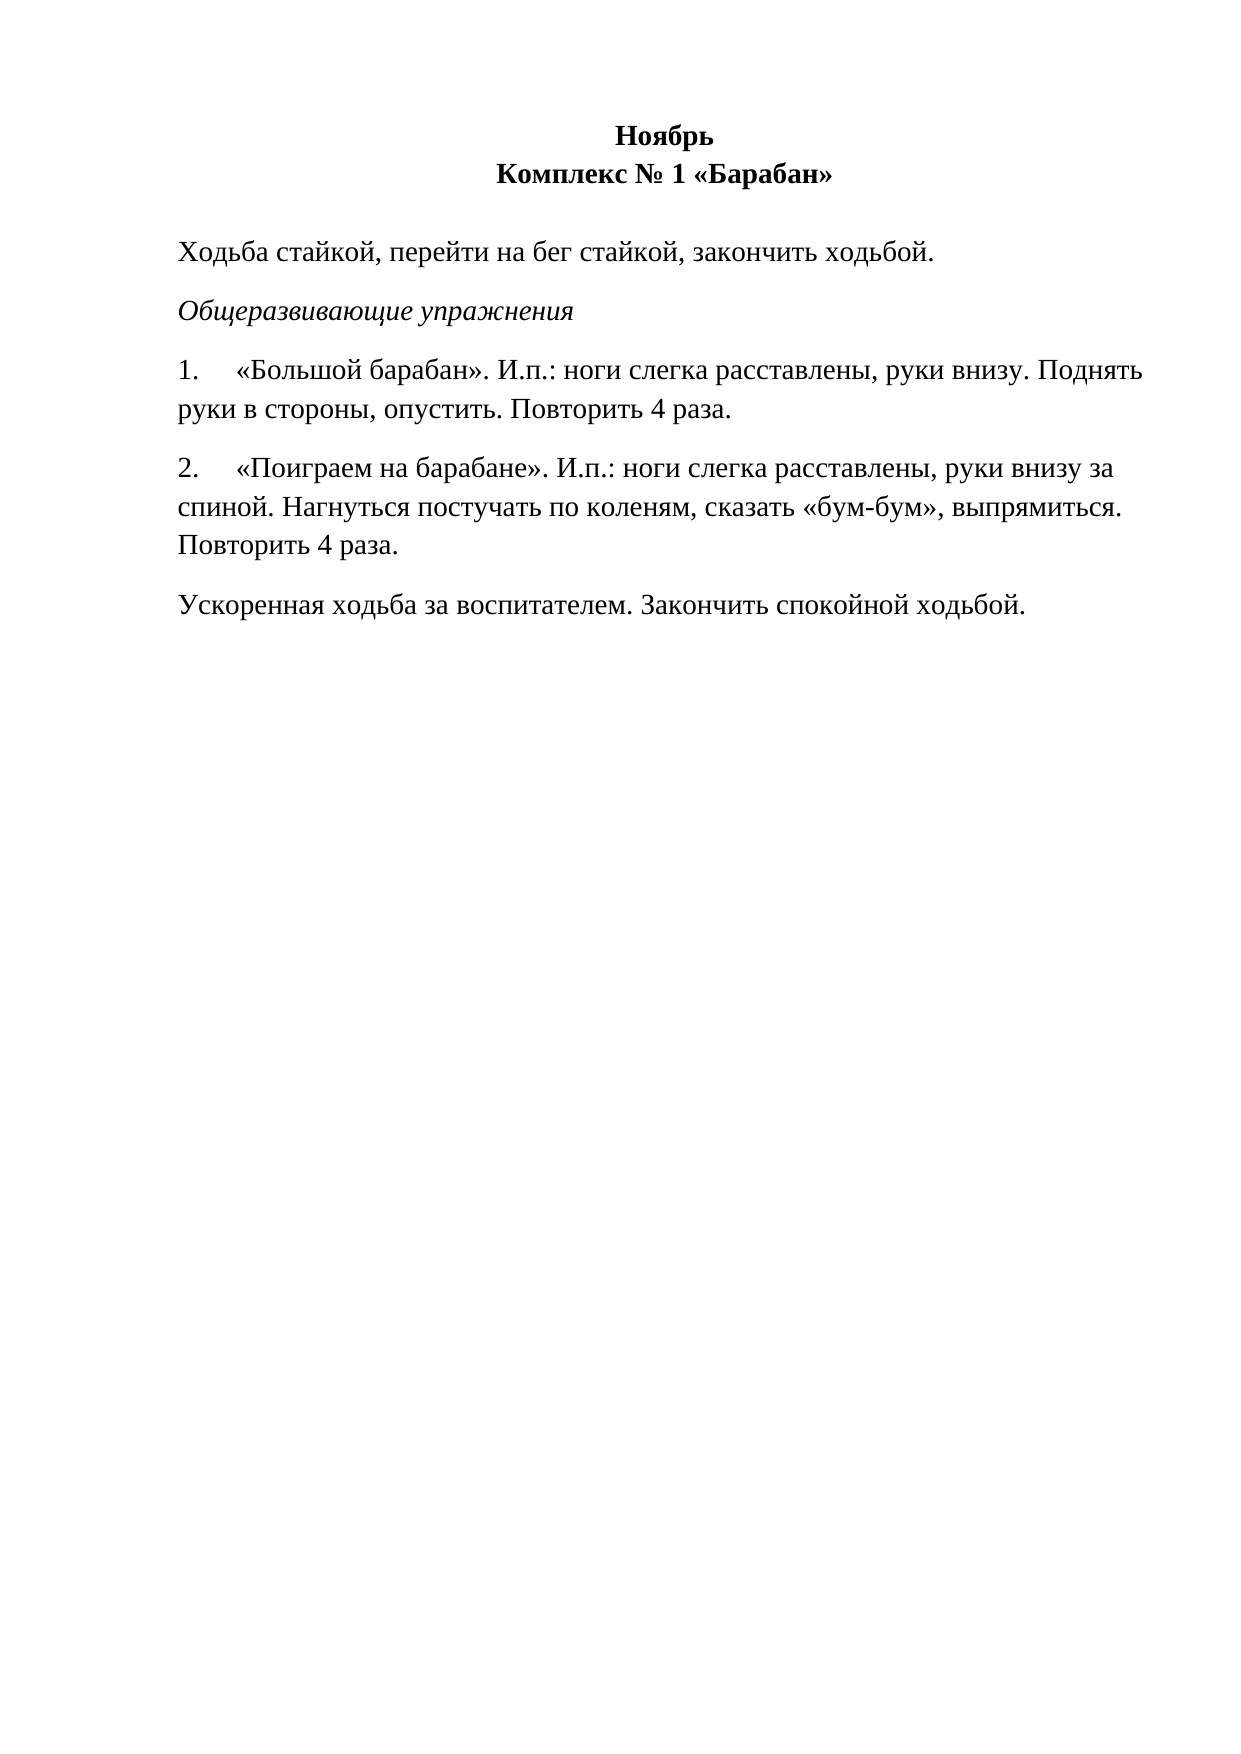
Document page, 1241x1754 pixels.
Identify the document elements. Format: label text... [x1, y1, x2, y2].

text Ноябрь [177, 118, 1152, 152]
text 1. «Большой барабан». И.п.: ноги слегка расставлены, руки внизу. Поднять руки в стороны, опустить. Повторить 4 раза. [177, 352, 1152, 424]
text Ходьба стайкой, перейти на бег стайкой, закончить ходьбой. [177, 234, 1152, 267]
text Общеразвивающие упражнения [177, 293, 1152, 327]
text Ускоренная ходьба за воспитателем. Закончить спокойной ходьбой. [177, 587, 1152, 620]
text Комплекс № 1 «Барабан» [177, 157, 1152, 190]
text 2. «Поиграем на барабане». И.п.: ноги слегка расставлены, руки внизу за спиной. Нагнуться постучать по коленям, сказать «бум-бум», выпрямиться. Повторить 4 раза. [177, 450, 1152, 561]
